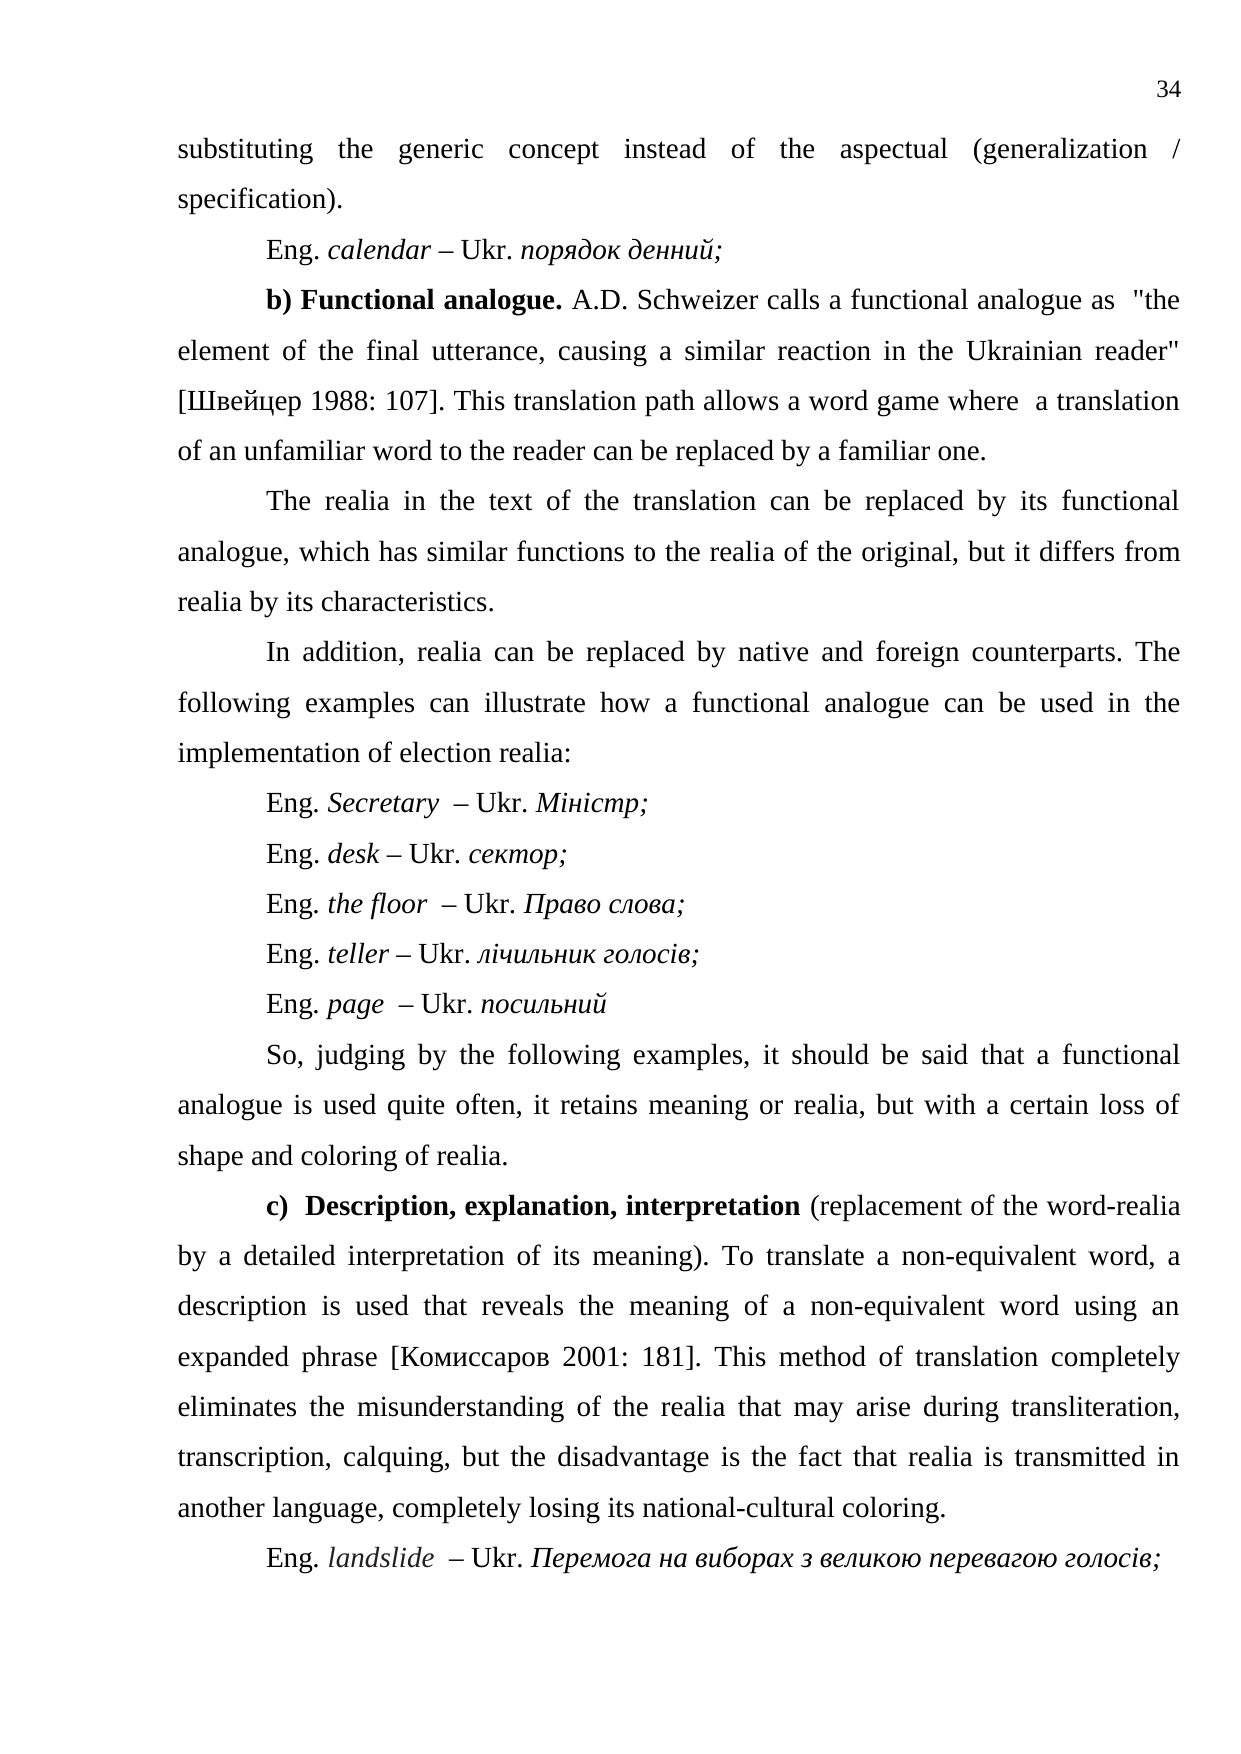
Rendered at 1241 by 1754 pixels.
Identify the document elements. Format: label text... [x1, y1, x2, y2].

text So, judging by the following examples, it should be said that a functional analogue is used quite often, it retains meaning or realia, but with a certain loss of shape and coloring of realia. [177, 1037, 1181, 1171]
text Eng. the floor – Ukr. Право слова; [177, 886, 1181, 919]
text The realia in the text of the translation can be replaced by its functional analogue, which has similar functions to the realia of the original, but it differs from realia by its characteristics. [177, 483, 1181, 618]
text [177, 131, 1181, 215]
text Eng. landslide – Ukr. Перемога на виборах з великою перевагою голосів; [177, 1540, 1181, 1574]
text In addition, realia can be replaced by native and foreign counterparts. The following examples can illustrate how a functional analogue can be used in the implementation of election realia: [177, 634, 1181, 769]
text b) Functional analogue. A.D. Schweizer calls a functional analogue as "the element of the final utterance, causing a similar reaction in the Ukrainian reader" [Швейцер 1988: 107]. This translation path allows a word game where a translation of an unfamiliar word to the reader can be replaced by a familiar one. [177, 282, 1181, 467]
text Eng. desk – Ukr. сектор; [177, 836, 1181, 869]
text Eng. page – Ukr. посильний [177, 987, 1181, 1020]
text Eng. Secretary – Ukr. Міністр; [177, 785, 1181, 819]
text Eng. teller – Ukr. лічильник голосів; [177, 936, 1181, 970]
text Eng. calendar – Ukr. порядок денний; [177, 232, 1181, 266]
text c) Description, explanation, interpretation (replacement of the word-realia by a detailed interpretation of its meaning). To translate a non-equivalent word, a description is used that reveals the meaning of a non-equivalent word using an expanded phrase [Комиссаров 2001: 181]. This method of translation completely eliminates the misunderstanding of the realia that may arise during transliteration, transcription, calquing, but the disadvantage is the fact that realia is transmitted in another language, completely losing its national-cultural coloring. [177, 1188, 1181, 1523]
